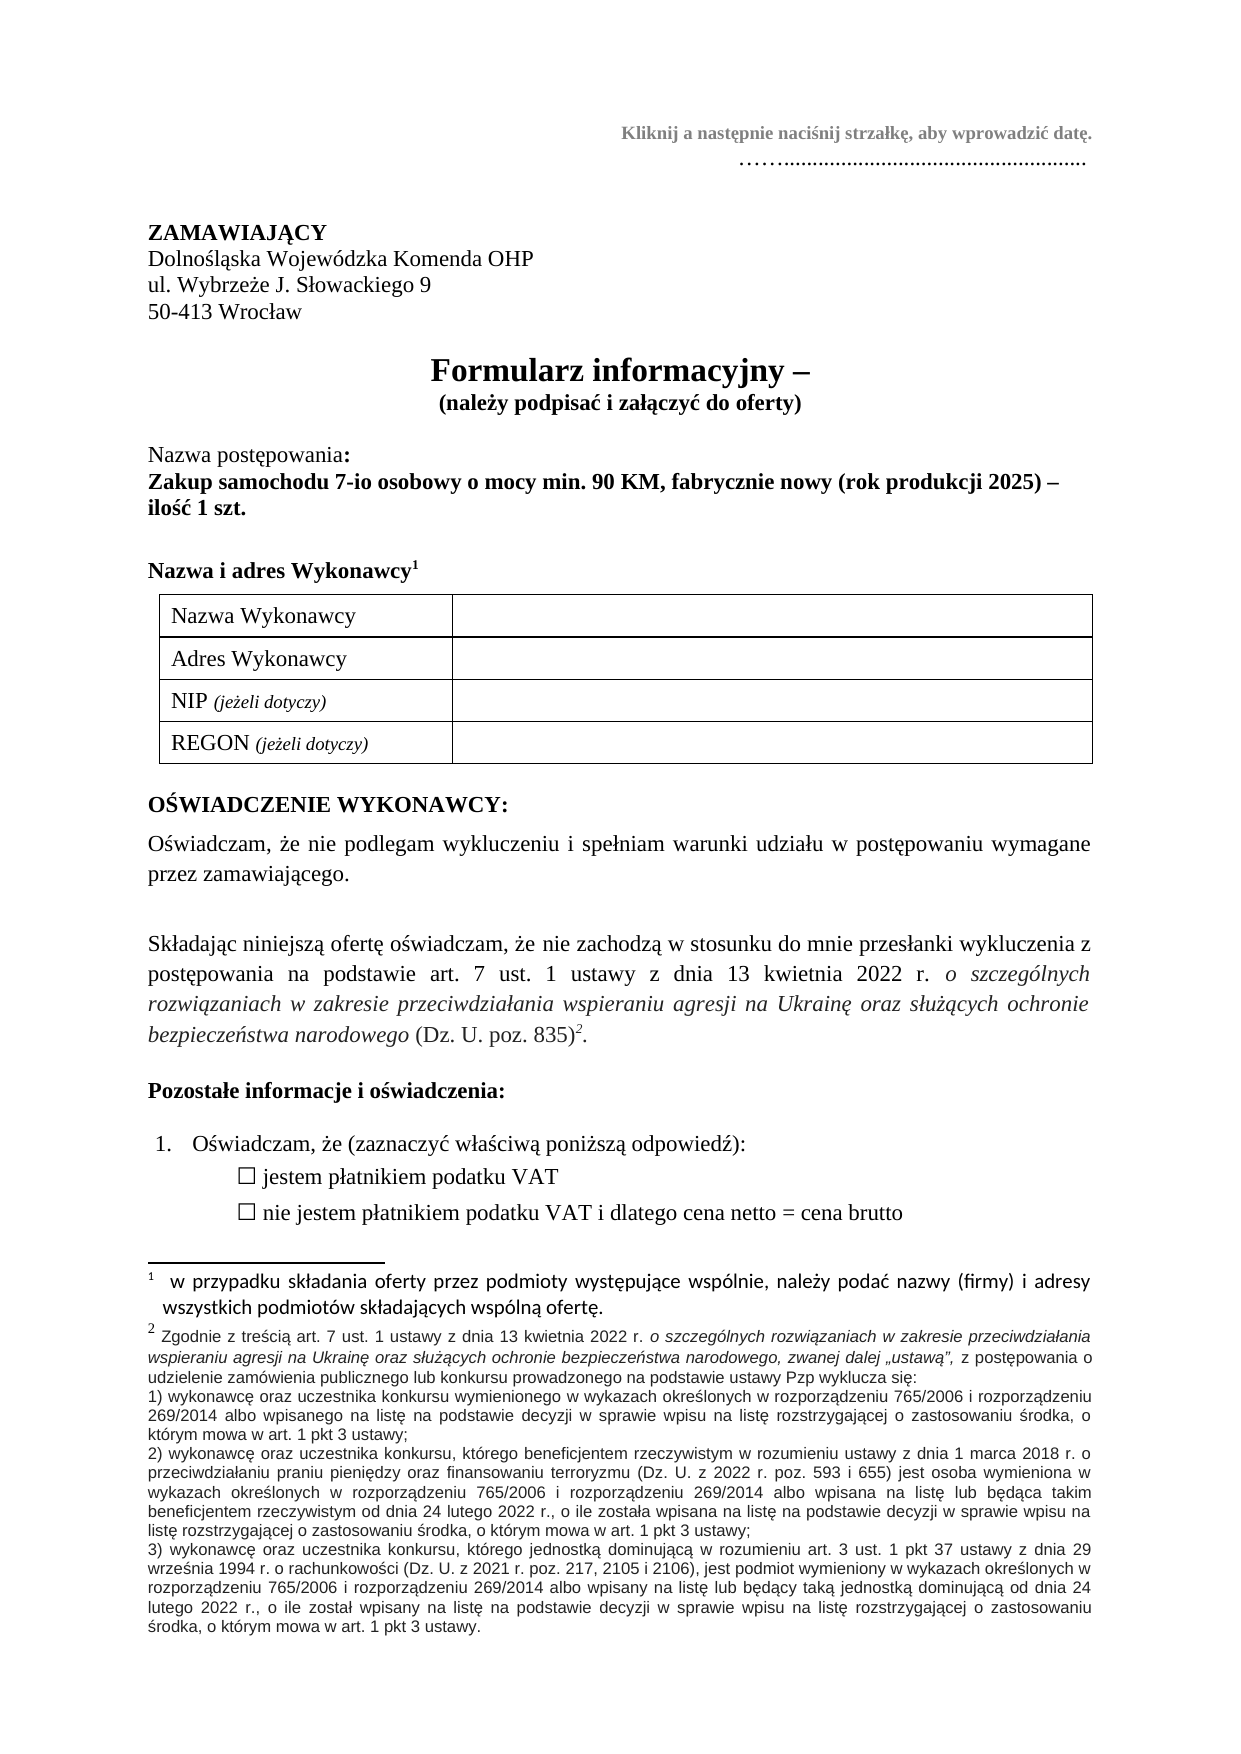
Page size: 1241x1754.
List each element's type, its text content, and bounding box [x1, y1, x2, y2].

table_cell [453, 680, 1092, 721]
text ZAMAWIAJĄCY [148, 219, 1092, 245]
table_cell Adres Wykonawcy [160, 638, 452, 679]
table_cell [453, 722, 1092, 763]
list nie jestem płatnikiem podatku VAT i dlatego cena netto = cena brutto [236, 1196, 1092, 1227]
text Formularz informacyjny – [148, 351, 1092, 389]
text Dolnośląska Wojewódzka Komenda OHP [148, 245, 1092, 271]
text ul. Wybrzeże J. Słowackiego 9 [148, 271, 1092, 298]
list Składając niniejszą ofertę oświadczam, że nie zachodzą w stosunku do mnie przesłanki wykluczenia z postępowania na podstawie art. 7 ust. 1 ustawy z dnia 13 kwietnia 2022 r. o szczególnych rozwiązaniach w zakresie przeciwdziałania wspieraniu agresji na Ukrainę oraz służących ochronie bezpieczeństwa narodowego (Dz. U. poz. 835). [148, 930, 1092, 1047]
text Nazwa i adres Wykonawcy [148, 531, 1092, 584]
list Oświadczam, że (zaznaczyć właściwą poniższą odpowiedź): [154, 1130, 1092, 1156]
list Wrocław [148, 298, 1092, 324]
list jestem płatnikiem podatku VAT [236, 1160, 1092, 1191]
table_header Nazwa Wykonawcy [160, 595, 452, 636]
text (należy podpisać i załączyć do oferty) [148, 389, 1092, 415]
text ……..................................................... [738, 144, 1092, 171]
text Pozostałe informacje i oświadczenia: [148, 1077, 1092, 1104]
table_cell REGON (jeżeli dotyczy) [160, 722, 452, 763]
text OŚWIADCZENIE WYKONAWCY: [148, 791, 1092, 817]
table_cell [453, 638, 1092, 679]
text Oświadczam, że nie podlegam wykluczeniu i spełniam warunki udziału w postępowaniu wymagane przez zamawiającego. [148, 830, 1092, 887]
table_header [453, 595, 1092, 636]
text Nazwa postępowania: [148, 442, 1092, 468]
text Zakup samochodu 7-io osobowy o mocy min. 90 KM, fabrycznie nowy (rok produkcji 2025) – ilość 1 szt. [148, 468, 1092, 521]
table_cell NIP (jeżeli dotyczy) [160, 680, 452, 721]
